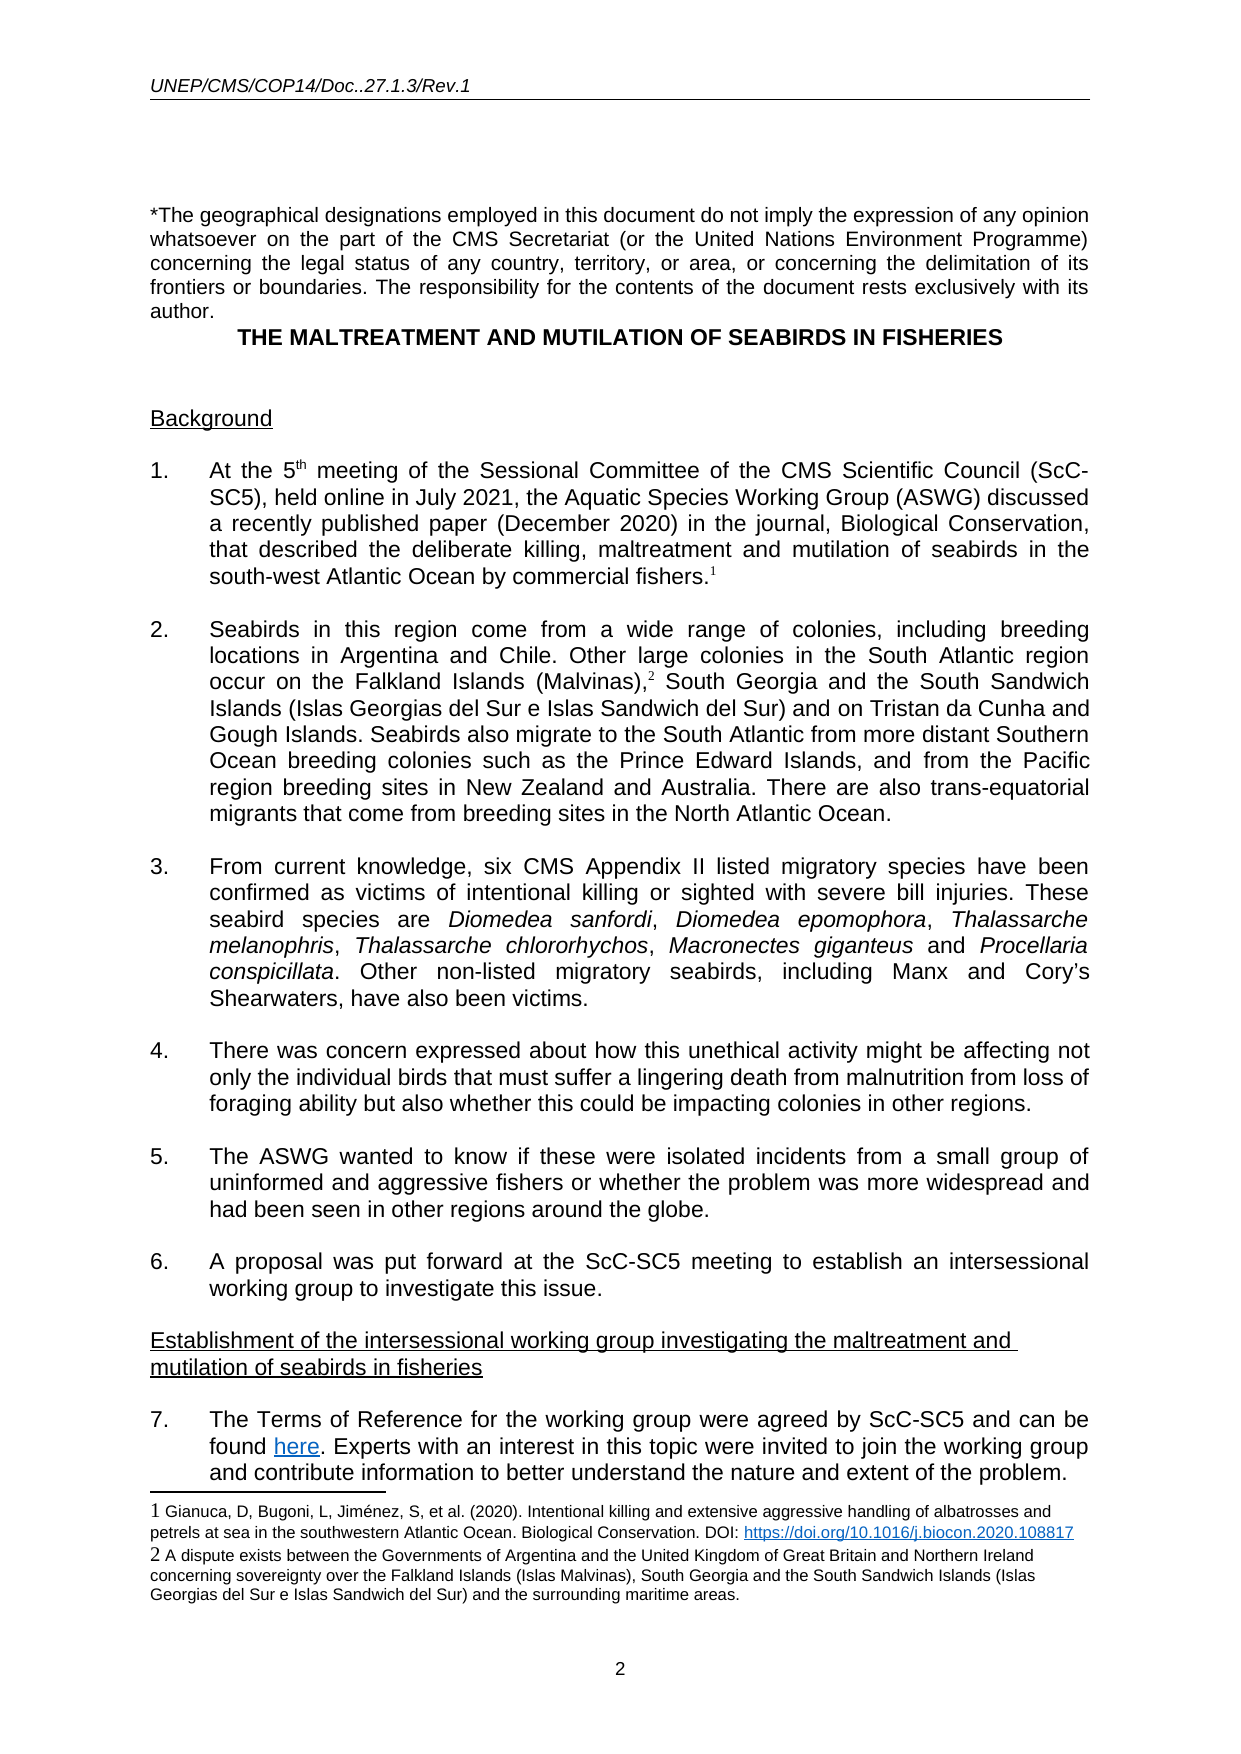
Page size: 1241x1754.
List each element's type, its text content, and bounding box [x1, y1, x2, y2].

list A proposal was put forward at the ScC-SC5 meeting to establish an intersessional working group to investigate this issue. [150, 1248, 1090, 1301]
list From current knowledge, six CMS Appendix II listed migratory species have been confirmed as victims of intentional killing or sighted with severe bill injuries. These seabird species are Diomedea sanfordi, Diomedea epomophora, Thalassarche melanophris, Thalassarche chlororhychos, Macronectes giganteus and Procellaria conspicillata. Other non-listed migratory seabirds, including Manx and Cory’s Shearwaters, have also been victims. [150, 853, 1090, 1011]
list At the 5th meeting of the Sessional Committee of the CMS Scientific Council (ScC-SC5), held online in July 2021, the Aquatic Species Working Group (ASWG) discussed a recently published paper (December 2020) in the journal, Biological Conservation, that described the deliberate killing, maltreatment and mutilation of seabirds in the south-west Atlantic Ocean by commercial fishers. [150, 457, 1090, 589]
text Establishment of the intersessional working group investigating the maltreatment and mutilation of seabirds in fisheries [150, 1327, 1090, 1380]
list Seabirds in this region come from a wide range of colonies, including breeding locations in Argentina and Chile. Other large colonies in the South Atlantic region occur on the Falkland Islands (Malvinas), South Georgia and the South Sandwich Islands (Islas Georgias del Sur e Islas Sandwich del Sur) and on Tristan da Cunha and Gough Islands. Seabirds also migrate to the South Atlantic from more distant Southern Ocean breeding colonies such as the Prince Edward Islands, and from the Pacific region breeding sites in New Zealand and Australia. There are also trans-equatorial migrants that come from breeding sites in the North Atlantic Ocean. [150, 616, 1090, 827]
text Background [150, 405, 1090, 431]
title THE MALTREATMENT AND MUTILATION OF SEABIRDS IN FISHERIES [150, 324, 1090, 350]
list The Terms of Reference for the working group were agreed by ScC-SC5 and can be found here. Experts with an interest in this topic were invited to join the working group and contribute information to better understand the nature and extent of the problem. [150, 1406, 1090, 1485]
list The ASWG wanted to know if these were isolated incidents from a small group of uninformed and aggressive fishers or whether the problem was more widespread and had been seen in other regions around the globe. [150, 1143, 1090, 1222]
text *The geographical designations employed in this document do not imply the expression of any opinion whatsoever on the part of the CMS Secretariat (or the United Nations Environment Programme) concerning the legal status of any country, territory, or area, or concerning the delimitation of its frontiers or boundaries. The responsibility for the contents of the document rests exclusively with its author. [150, 203, 1090, 322]
list There was concern expressed about how this unethical activity might be affecting not only the individual birds that must suffer a lingering death from malnutrition from loss of foraging ability but also whether this could be impacting colonies in other regions. [150, 1037, 1090, 1116]
